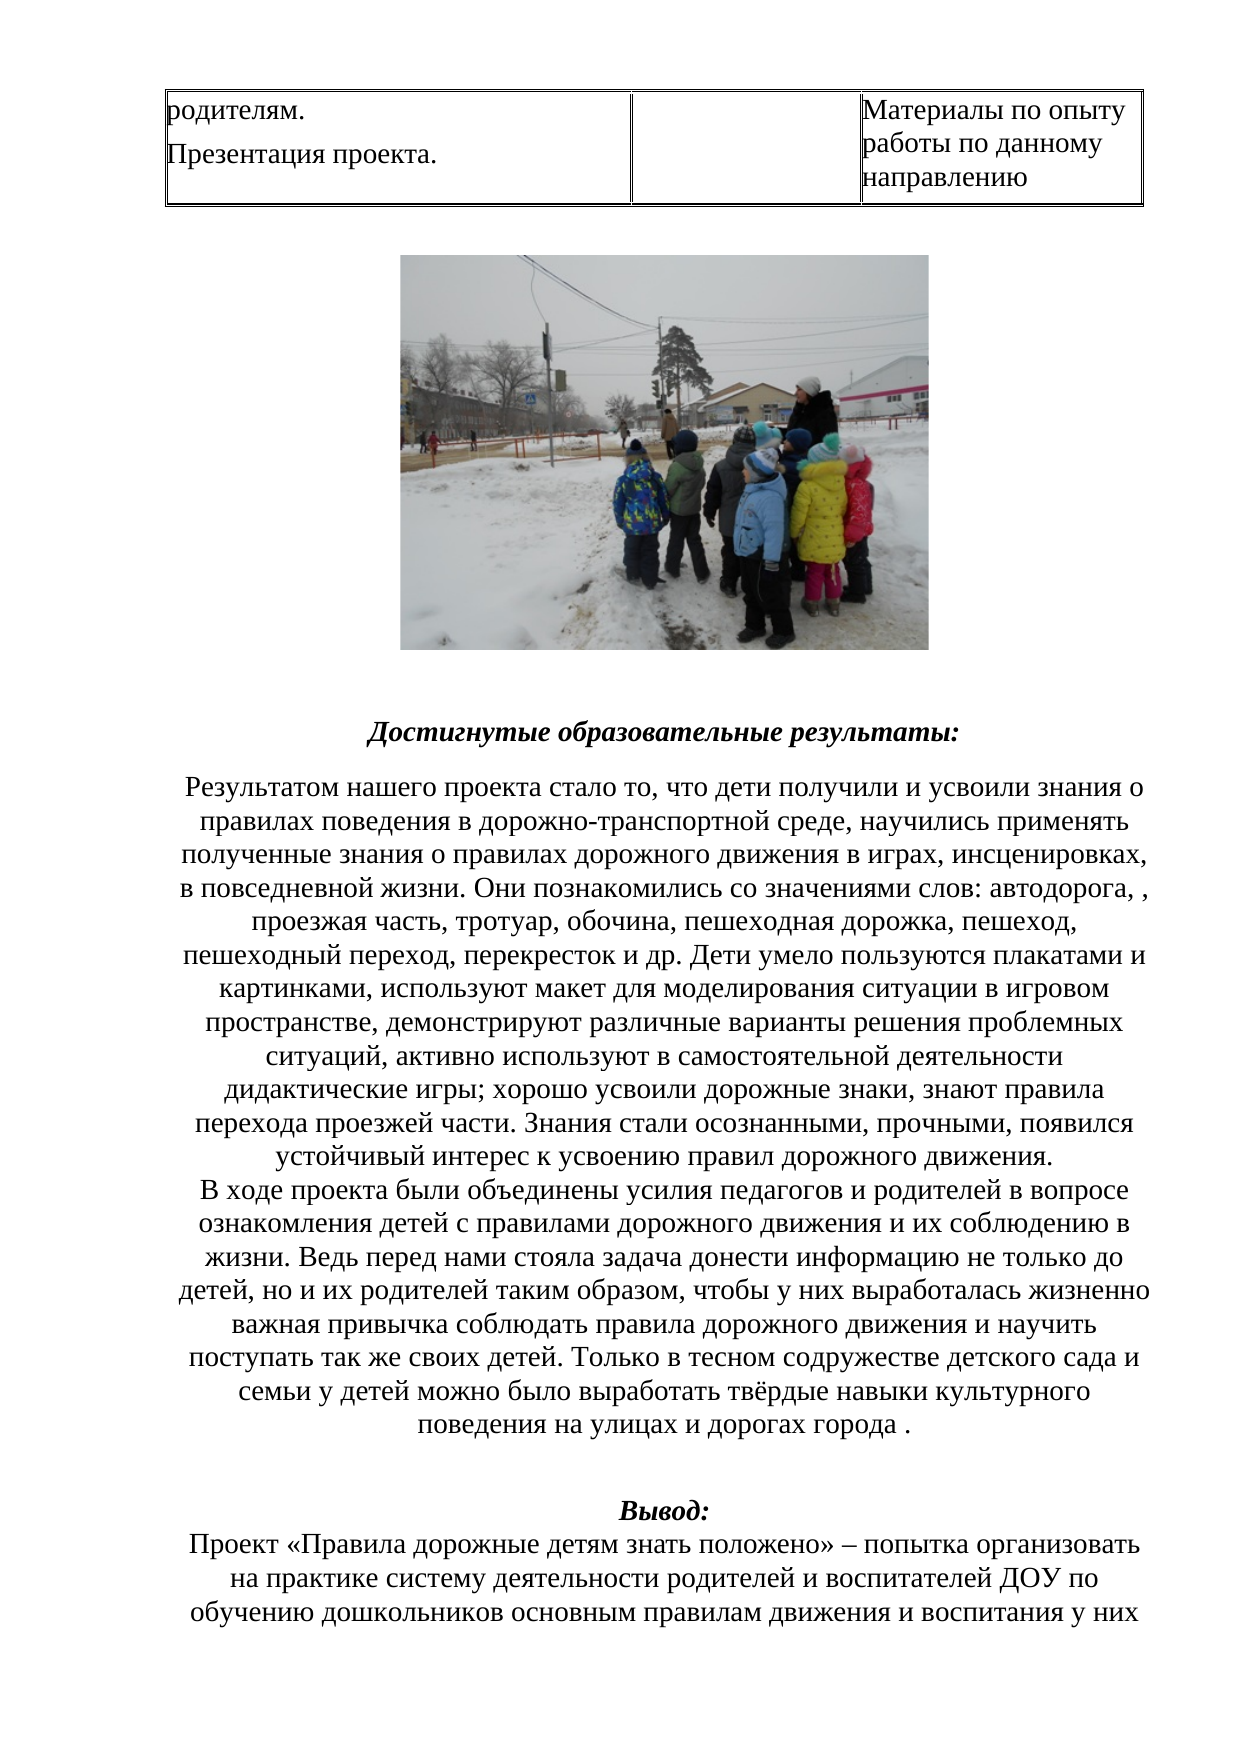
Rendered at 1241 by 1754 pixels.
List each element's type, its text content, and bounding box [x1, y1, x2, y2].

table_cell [168, 92, 632, 203]
text Достигнутые образовательные результаты: [177, 714, 1152, 748]
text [177, 1493, 1152, 1627]
text Результатом нашего проекта стало то, что дети получили и усвоили знания о правилах поведения в дорожно-транспортной среде, научились применять полученные знания о правилах дорожного движения в играх, инсценировках, в повседневной жизни. Они познакомились со значениями слов: автодорога, , проезжая часть, тротуар, обочина, пешеходная дорожка, пешеход, пешеходный переход, перекресток и др. Дети умело пользуются плакатами и картинками, используют макет для моделирования ситуации в игровом пространстве, демонстрируют различные варианты решения проблемных ситуаций, активно используют в самостоятельной деятельности дидактические игры; хорошо усвоили дорожные знаки, знают правила перехода проезжей части. Знания стали осознанными, прочными, появился устойчивый интерес к усвоению правил дорожного движения. В ходе проекта были объединены усилия педагогов и родителей в вопросе ознакомления детей с правилами дорожного движения и их соблюдению в жизни. Ведь перед нами стояла задача донести информацию не только до детей, но и их родителей таким образом, чтобы у них выработалась жизненно важная привычка соблюдать правила дорожного движения и научить поступать так же своих детей. Только в тесном содружестве детского сада и семьи у детей можно было выработать твёрдые навыки культурного поведения на улицах и дорогах города . [177, 769, 1152, 1471]
picture [400, 255, 929, 650]
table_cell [862, 92, 1141, 203]
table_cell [632, 92, 862, 203]
